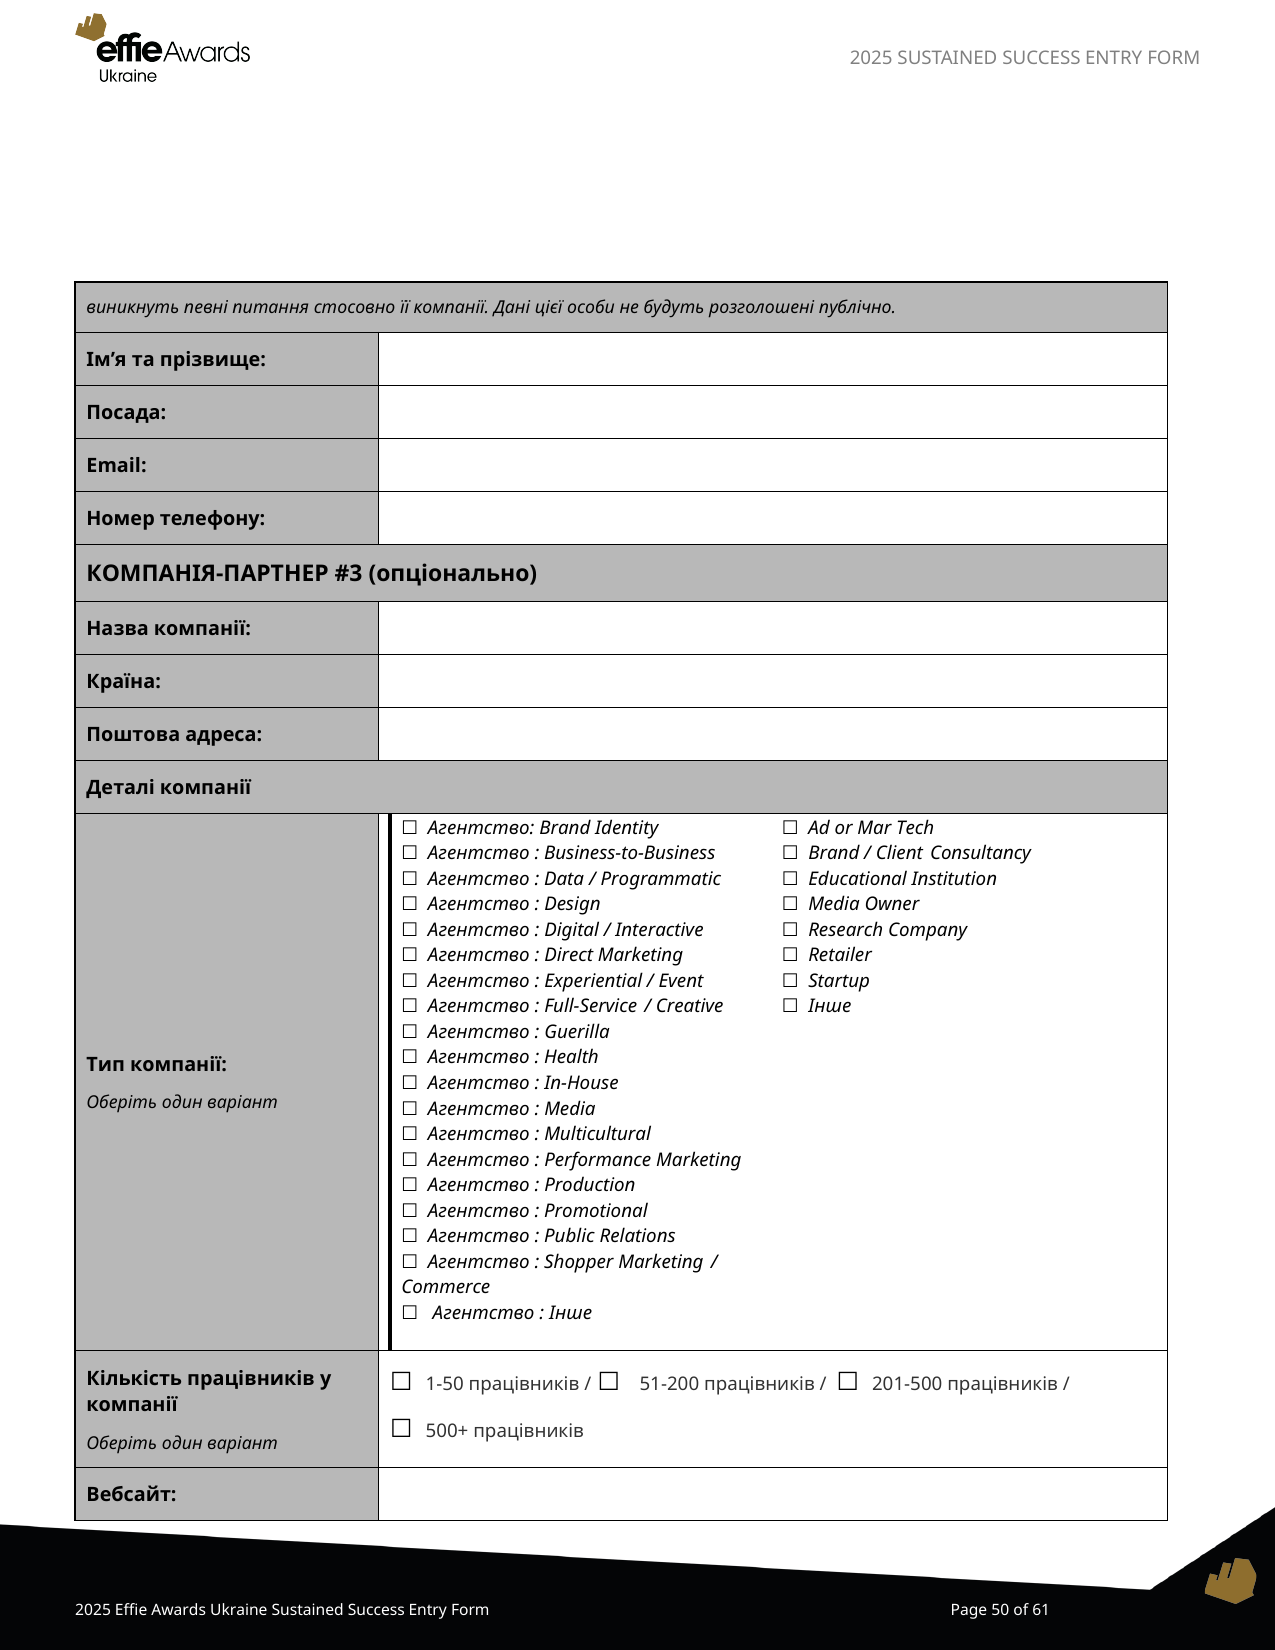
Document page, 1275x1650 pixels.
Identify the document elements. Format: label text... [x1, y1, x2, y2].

table_cell [379, 602, 1167, 654]
table_cell [379, 814, 388, 1350]
table_cell 1-50 працівників / 51-200 працівників / 201-500 працівників / 500+ працівників [379, 1351, 1167, 1467]
table_cell Номер телефону: [76, 492, 378, 544]
table_cell КОМПАНІЯ-ПАРТНЕР #3 (опціонально) [76, 545, 1167, 601]
table_cell Кількість працівників у компанії Оберіть один варіант [76, 1351, 378, 1467]
table_cell Ім’я та прізвище: [76, 333, 378, 385]
table_cell [379, 386, 1167, 438]
table_cell Тип компанії: Оберіть один варіант [76, 814, 378, 1350]
table_cell [379, 708, 1167, 760]
table_cell [379, 439, 1167, 491]
table_cell [1155, 814, 1167, 1350]
table_cell Деталі компанії [76, 761, 1167, 813]
table_cell Країна: [76, 655, 378, 707]
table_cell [76, 283, 1167, 332]
table_cell Вебсайт: [76, 1468, 378, 1520]
table_cell [379, 655, 1167, 707]
table_cell Назва компанії: [76, 602, 378, 654]
table_cell Email: [76, 439, 378, 491]
table_cell [379, 333, 1167, 385]
table_cell Посада: [76, 386, 378, 438]
table_cell Поштова адреса: [76, 708, 378, 760]
table_cell [379, 492, 1167, 544]
picture [0, 1507, 1275, 1650]
table_cell [379, 1468, 1167, 1520]
picture [75, 13, 250, 82]
